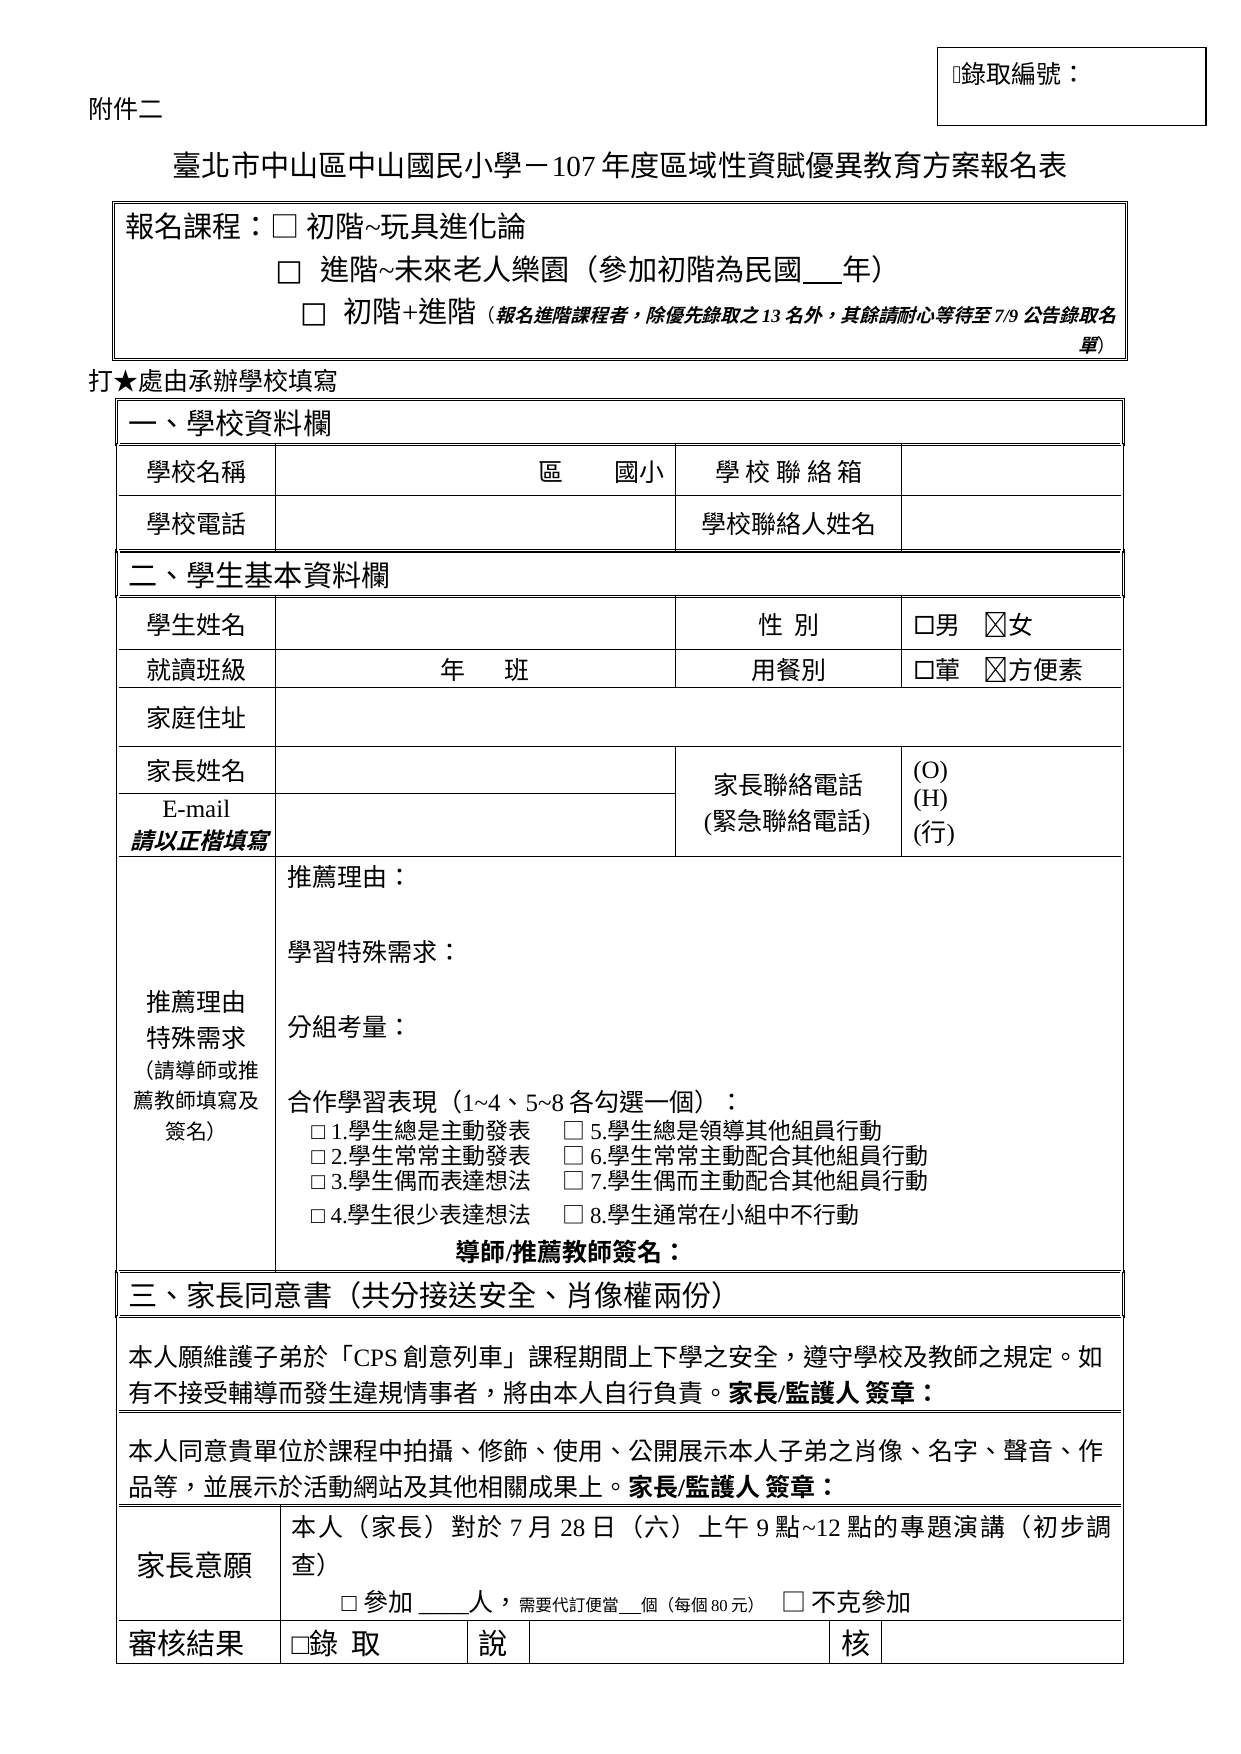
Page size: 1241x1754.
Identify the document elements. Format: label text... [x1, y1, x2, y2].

table_cell 家長意願 [117, 1504, 280, 1619]
table_cell 推薦理由 特殊需求 （請導師或推薦教師填寫及簽名） [117, 856, 275, 1270]
table_cell [902, 443, 1123, 495]
table_cell [530, 1621, 829, 1663]
table_cell 推薦理由： 學習特殊需求： 分組考量： 合作學習表現（1~4、5~8各勾選一個）： □ 1.學生總是主動發表 □ 5.學生總是領導其他組員行動 □ 2.學生常常主動發表 □ 6.學生常常主動配合其他組員行動 □ 3.學生偶而表達想法 □ 7.學生偶而主動配合其他組員行動 □ 4.學生很少表達想法 □ 8.學生通常在小組中不行動 導師/推薦教師簽名： [276, 856, 1123, 1270]
table_cell [882, 1620, 1123, 1663]
table_cell 性 別 [676, 598, 901, 649]
table_cell 家庭住址 [117, 687, 275, 746]
table_cell 學生姓名 [117, 595, 275, 649]
table_cell 家長姓名 [117, 746, 275, 793]
table_cell 學校聯絡人姓名 [676, 496, 901, 549]
table_cell 本人同意貴單位於課程中拍攝、修飾、使用、公開展示本人子弟之肖像、名字、聲音、作品等，並展示於活動網站及其他相關成果上。家長/監護人 簽章： [117, 1410, 1123, 1504]
table_cell 二、學生基本資料欄 [117, 549, 1123, 595]
table_cell 葷 方便素 [902, 649, 1123, 687]
table_cell [276, 747, 675, 793]
table_cell 本人願維護子弟於「CPS創意列車」課程期間上下學之安全，遵守學校及教師之規定。如有不接受輔導而發生違規情事者，將由本人自行負責。家長/監護人 簽章： [117, 1315, 1123, 1409]
table_cell 本人（家長）對於7月28日（六）上午9點~12點的專題演講（初步調查） □ 參加 ____人，需要代訂便當 個（每個80元） □ 不克參加 [281, 1504, 1123, 1619]
table_cell [276, 598, 675, 649]
text 打★處由承辦學校填寫 [89, 361, 1152, 397]
table_cell 男 女 [902, 595, 1123, 649]
table_cell 用餐別 [676, 650, 901, 687]
table_cell E-mail 請以正楷填寫 [117, 793, 275, 856]
table_cell 學校電話 [117, 495, 275, 549]
table_cell 年 班 [276, 650, 675, 687]
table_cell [117, 1620, 280, 1663]
table_cell 三、家長同意書（共分接送安全、肖像權兩份） [117, 1270, 1123, 1315]
table_cell 區 國小 [276, 446, 675, 495]
table_cell [276, 496, 675, 549]
table_cell 說明 [468, 1621, 529, 1663]
table_cell 學校名稱 [117, 443, 275, 495]
table_header 報名課程：□ 初階~玩具進化論 進階~未來老人樂園（參加初階為民國 年） 初階+進階（報名進階課程者，除優先錄取之13名外，其餘請耐心等待至7/9公告錄取名單） [115, 204, 1125, 358]
text 附件二 [89, 89, 937, 126]
table_cell [276, 794, 675, 856]
table_cell 就讀班級 [117, 649, 275, 687]
table_header 一、學校資料欄 [118, 401, 1122, 443]
table_cell (O) (H) (行) [902, 746, 1123, 856]
table_cell [276, 687, 1123, 746]
table_cell □錄 取 □不錄取 [281, 1621, 467, 1663]
text 臺北市中山區中山國民小學－107年度區域性資賦優異教育方案報名表 [89, 126, 1152, 201]
table_cell 核章 [830, 1621, 881, 1663]
table_cell 學 校 聯 絡 箱 [676, 446, 901, 495]
table_cell 家長聯絡電話 (緊急聯絡電話) [676, 747, 901, 856]
table_cell [902, 495, 1123, 549]
